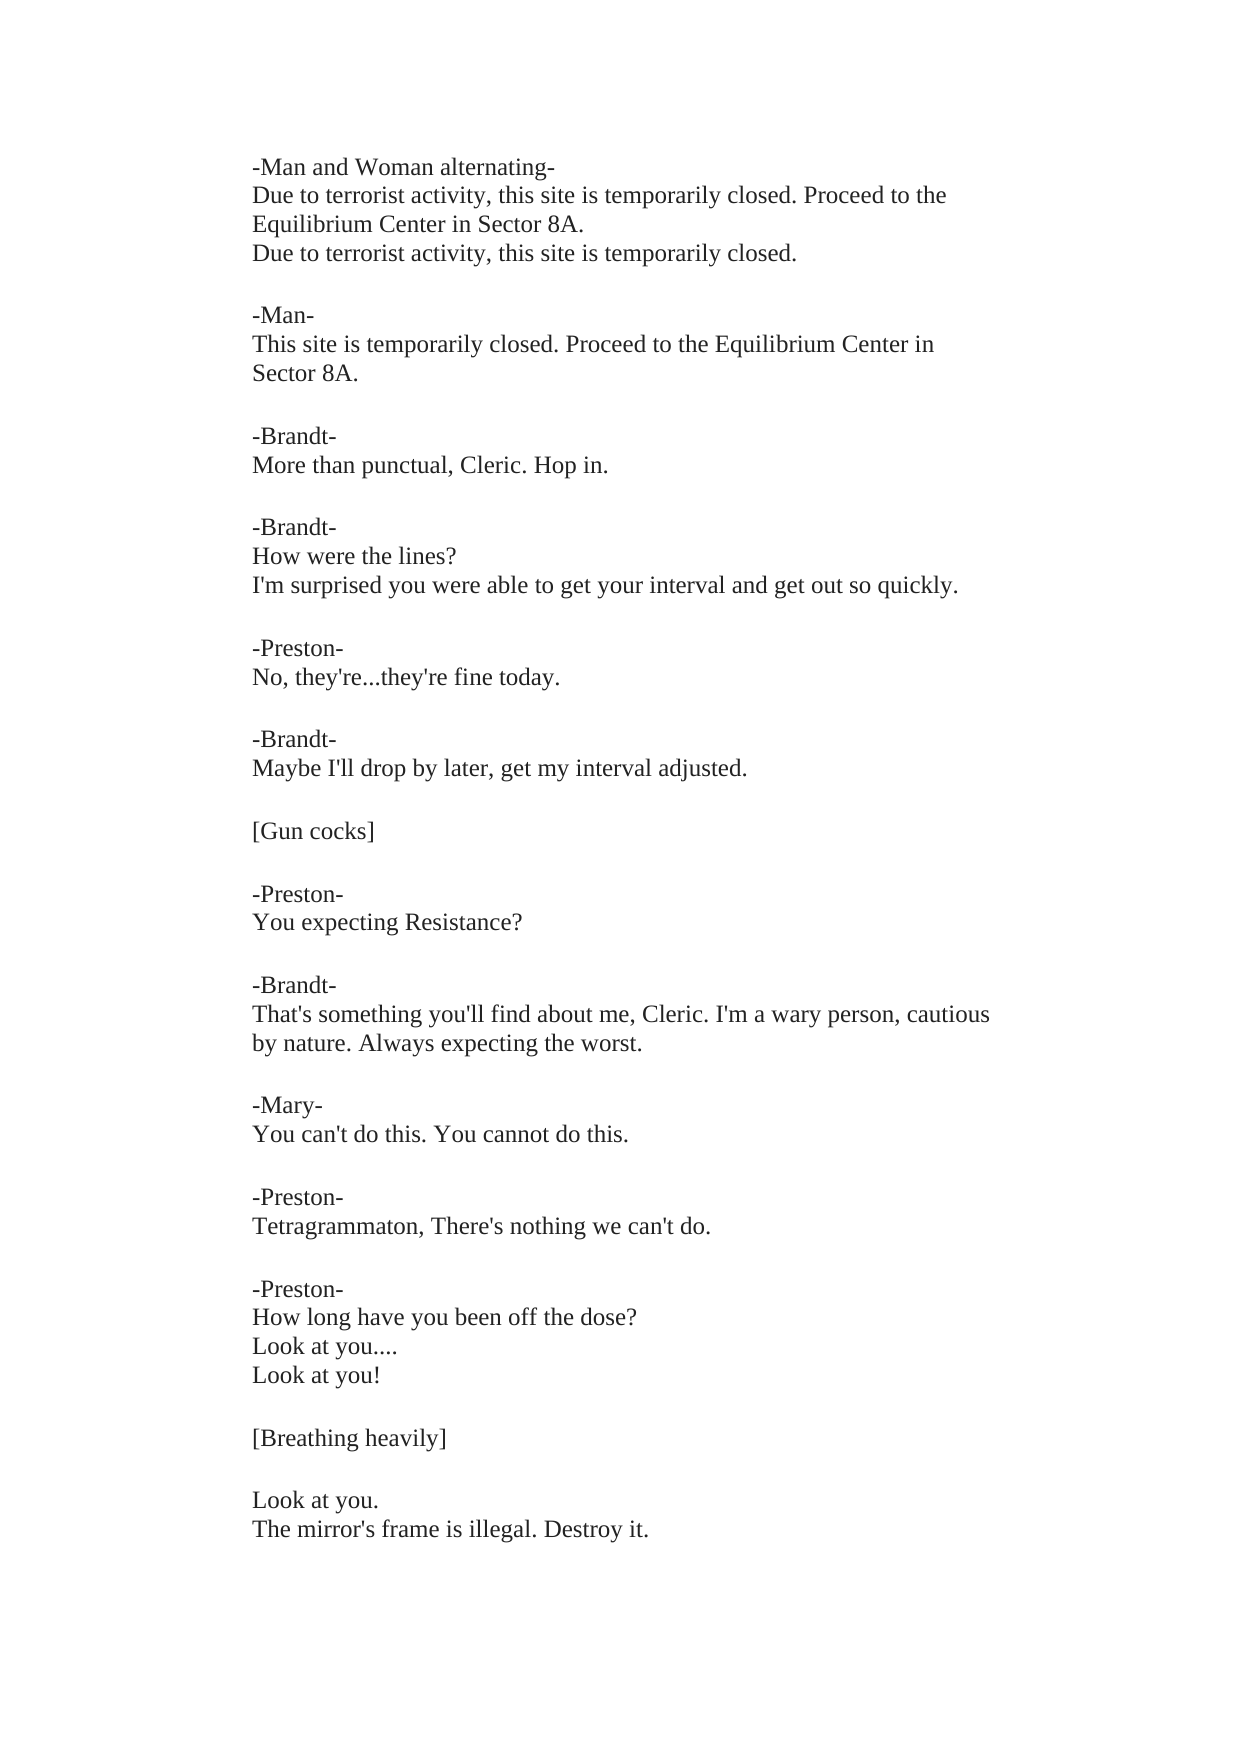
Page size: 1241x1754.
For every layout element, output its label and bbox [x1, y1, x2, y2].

table_header [244, 150, 996, 1579]
